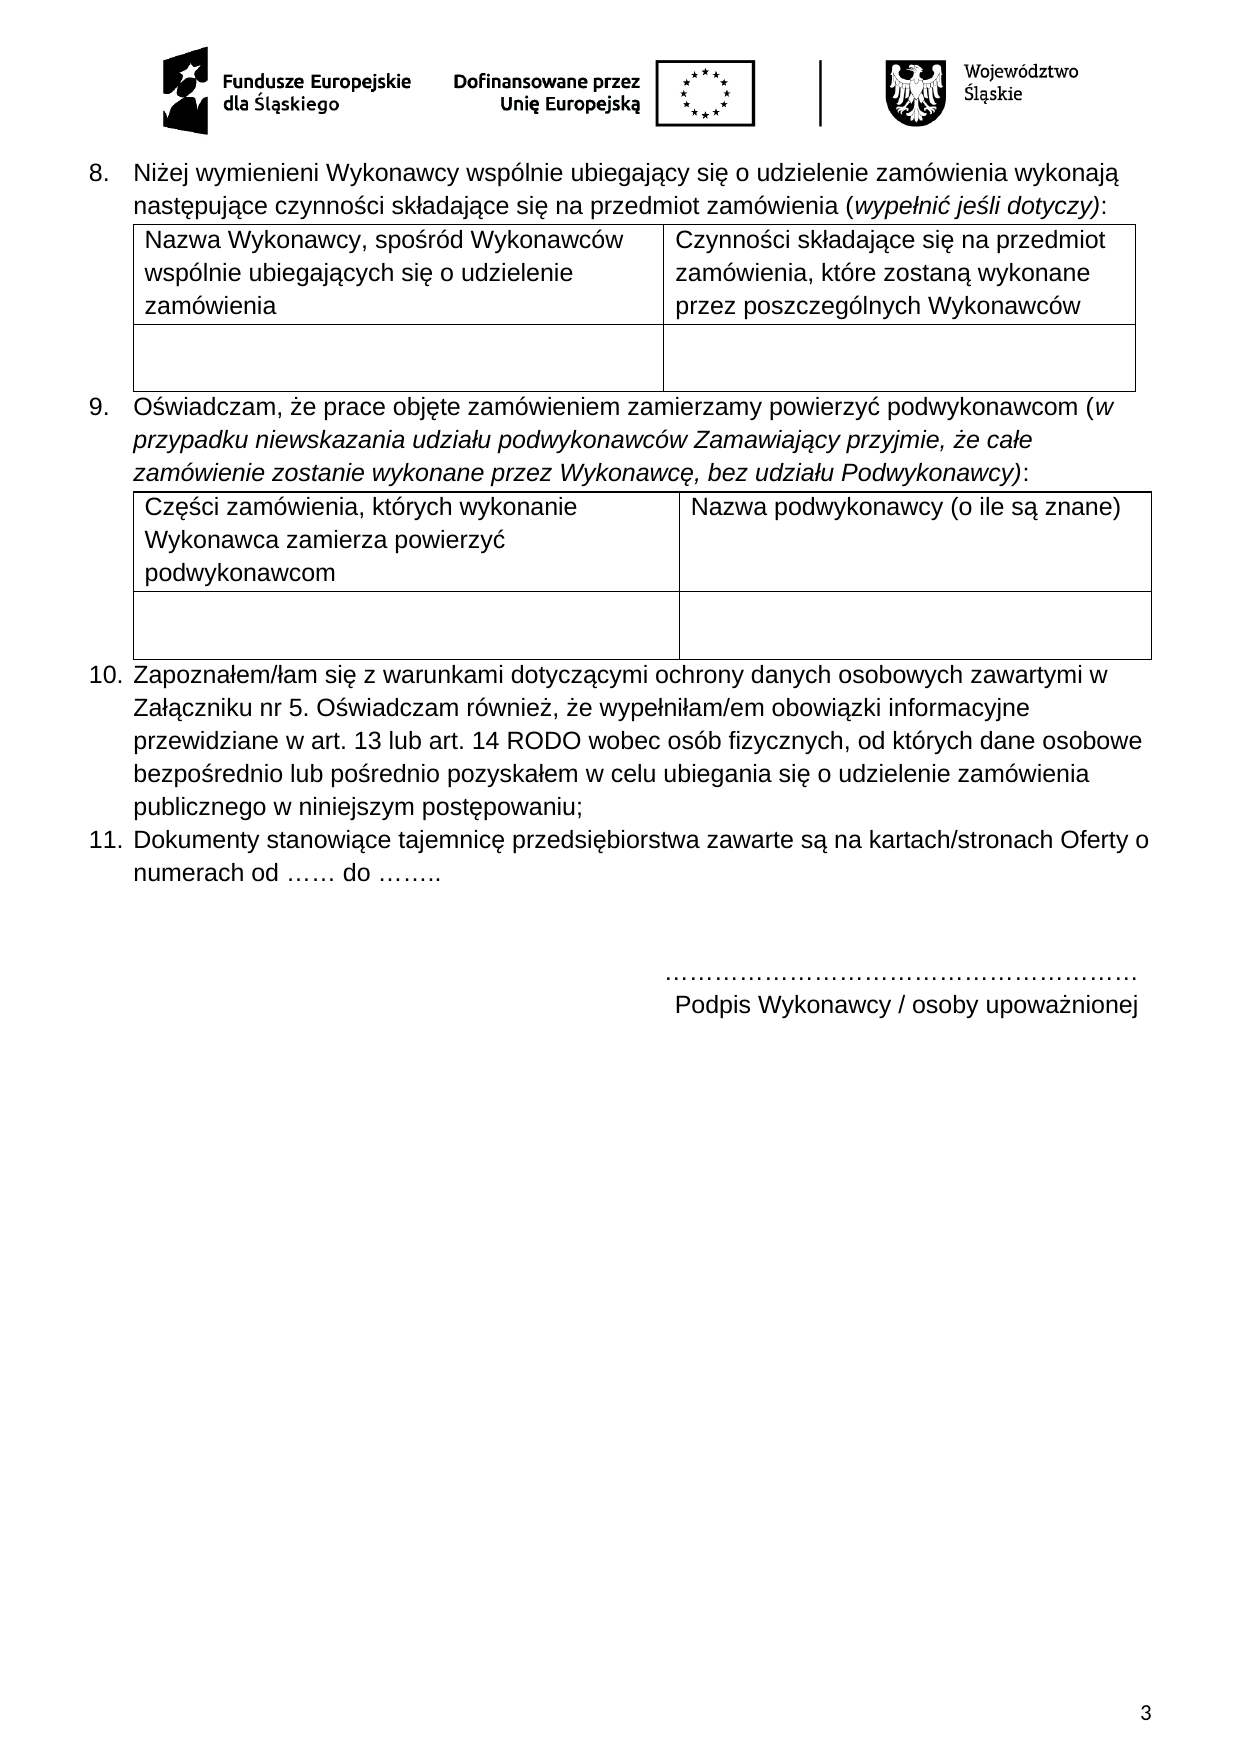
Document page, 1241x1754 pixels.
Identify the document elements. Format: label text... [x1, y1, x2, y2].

table_cell [134, 325, 663, 391]
list Niżej wymienieni Wykonawcy wspólnie ubiegający się o udzielenie zamówienia wykonają następujące czynności składające się na przedmiot zamówienia (wypełnić jeśli dotyczy): [89, 158, 1152, 220]
list Oświadczam, że prace objęte zamówieniem zamierzamy powierzyć podwykonawcom (w przypadku niewskazania udziału podwykonawców Zamawiający przyjmie, że całe zamówienie zostanie wykonane przez Wykonawcę, bez udziału Podwykonawcy): [89, 392, 1152, 487]
table_header Nazwa podwykonawcy (o ile są znane) [680, 493, 1151, 591]
text ………………………………………………… [89, 957, 1139, 986]
table_header Części zamówienia, których wykonanie Wykonawca zamierza powierzyć podwykonawcom [134, 493, 679, 591]
table_header Nazwa Wykonawcy, spośród Wykonawców wspólnie ubiegających się o udzielenie zamówienia [134, 225, 663, 324]
text Podpis Wykonawcy / osoby upoważnionej [89, 990, 1139, 1019]
table_cell [134, 592, 679, 659]
picture [140, 23, 1100, 158]
table_cell [664, 325, 1135, 391]
table_cell [680, 592, 1151, 659]
table_header Czynności składające się na przedmiot zamówienia, które zostaną wykonane przez poszczególnych Wykonawców [664, 225, 1135, 324]
list Dokumenty stanowiące tajemnicę przedsiębiorstwa zawarte są na kartach/stronach Oferty o numerach od …… do …….. [89, 825, 1152, 887]
list Zapoznałem/łam się z warunkami dotyczącymi ochrony danych osobowych zawartymi w Załączniku nr 5. Oświadczam również, że wypełniłam/em obowiązki informacyjne przewidziane w art. 13 lub art. 14 RODO wobec osób fizycznych, od których dane osobowe bezpośrednio lub pośrednio pozyskałem w celu ubiegania się o udzielenie zamówienia publicznego w niniejszym postępowaniu; [89, 660, 1152, 821]
